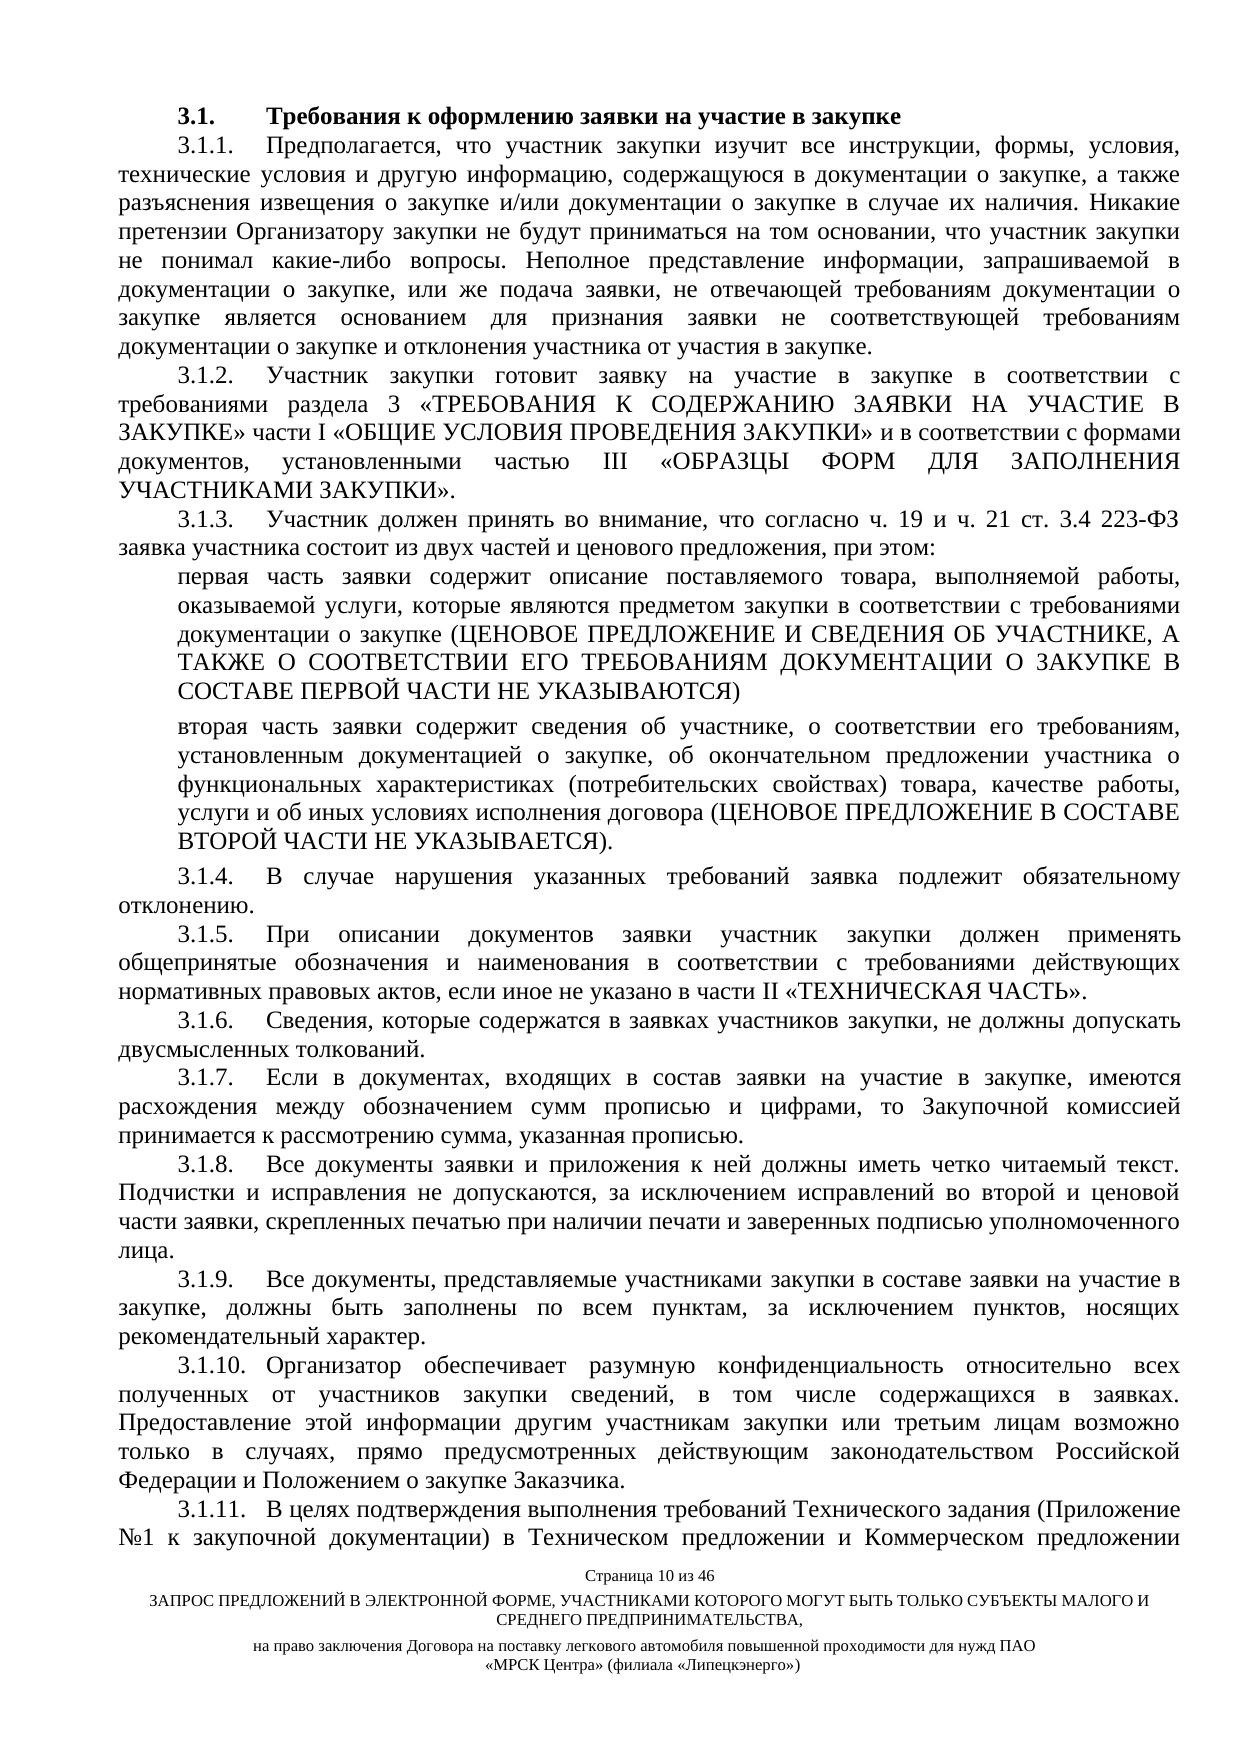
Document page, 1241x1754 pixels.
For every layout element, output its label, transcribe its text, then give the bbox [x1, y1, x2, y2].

subtitle Все документы, представляемые участниками закупки в составе заявки на участие в закупке, должны быть заполнены по всем пунктам, за исключением пунктов, носящих рекомендательный характер. [118, 1264, 1181, 1350]
subtitle Организатор обеспечивает разумную конфиденциальность относительно всех полученных от участников закупки сведений, в том числе содержащихся в заявках. Предоставление этой информации другим участникам закупки или третьим лицам возможно только в случаях, прямо предусмотренных действующим законодательством Российской Федерации и Положением о закупке Заказчика. [118, 1350, 1181, 1494]
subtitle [118, 1494, 1181, 1551]
subtitle Сведения, которые содержатся в заявках участников закупки, не должны допускать двусмысленных толкований. [118, 1005, 1181, 1062]
text первая часть заявки содержит описание поставляемого товара, выполняемой работы, оказываемой услуги, которые являются предметом закупки в соответствии с требованиями документации о закупке (ЦЕНОВОЕ ПРЕДЛОЖЕНИЕ И СВЕДЕНИЯ ОБ УЧАСТНИКЕ, А ТАКЖЕ О СООТВЕТСТВИИ ЕГО ТРЕБОВАНИЯМ ДОКУМЕНТАЦИИ О ЗАКУПКЕ В СОСТАВЕ ПЕРВОЙ ЧАСТИ НЕ УКАЗЫВАЮТСЯ) [177, 561, 1181, 705]
subtitle Если в документах, входящих в состав заявки на участие в закупке, имеются расхождения между обозначением сумм прописью и цифрами, то Закупочной комиссией принимается к рассмотрению сумма, указанная прописью. [118, 1062, 1181, 1149]
text вторая часть заявки содержит сведения об участнике, о соответствии его требованиям, установленным документацией о закупке, об окончательном предложении участника о функциональных характеристиках (потребительских свойствах) товара, качестве работы, услуги и об иных условиях исполнения договора (ЦЕНОВОЕ ПРЕДЛОЖЕНИЕ В СОСТАВЕ ВТОРОЙ ЧАСТИ НЕ УКАЗЫВАЕТСЯ). [177, 711, 1181, 855]
subtitle Участник закупки готовит заявку на участие в закупке в соответствии с требованиями раздела 3 «ТРЕБОВАНИЯ К СОДЕРЖАНИЮ ЗАЯВКИ НА УЧАСТИЕ В ЗАКУПКЕ» части I «ОБЩИЕ УСЛОВИЯ ПРОВЕДЕНИЯ ЗАКУПКИ» и в соответствии с формами документов, установленными частью III «ОБРАЗЦЫ ФОРМ ДЛЯ ЗАПОЛНЕНИЯ УЧАСТНИКАМИ ЗАКУПКИ». [118, 360, 1181, 504]
subtitle Участник должен принять во внимание, что согласно ч. 19 и ч. 21 ст. 3.4 223-ФЗ заявка участника состоит из двух частей и ценового предложения, при этом: [118, 504, 1181, 561]
subtitle Предполагается, что участник закупки изучит все инструкции, формы, условия, технические условия и другую информацию, содержащуюся в документации о закупке, а также разъяснения извещения о закупке и/или документации о закупке в случае их наличия. Никакие претензии Организатору закупки не будут приниматься на том основании, что участник закупки не понимал какие-либо вопросы. Неполное представление информации, запрашиваемой в документации о закупке, или же подача заявки, не отвечающей требованиям документации о закупке является основанием для признания заявки не соответствующей требованиям документации о закупке и отклонения участника от участия в закупке. [118, 130, 1181, 360]
subtitle При описании документов заявки участник закупки должен применять общепринятые обозначения и наименования в соответствии с требованиями действующих нормативных правовых актов, если иное не указано в части II «ТЕХНИЧЕСКАЯ ЧАСТЬ». [118, 919, 1181, 1005]
subtitle В случае нарушения указанных требований заявка подлежит обязательному отклонению. [118, 861, 1181, 919]
subtitle Требования к оформлению заявки на участие в закупке [118, 101, 1181, 130]
subtitle Все документы заявки и приложения к ней должны иметь четко читаемый текст. Подчистки и исправления не допускаются, за исключением исправлений во второй и ценовой части заявки, скрепленных печатью при наличии печати и заверенных подписью уполномоченного лица. [118, 1149, 1181, 1264]
